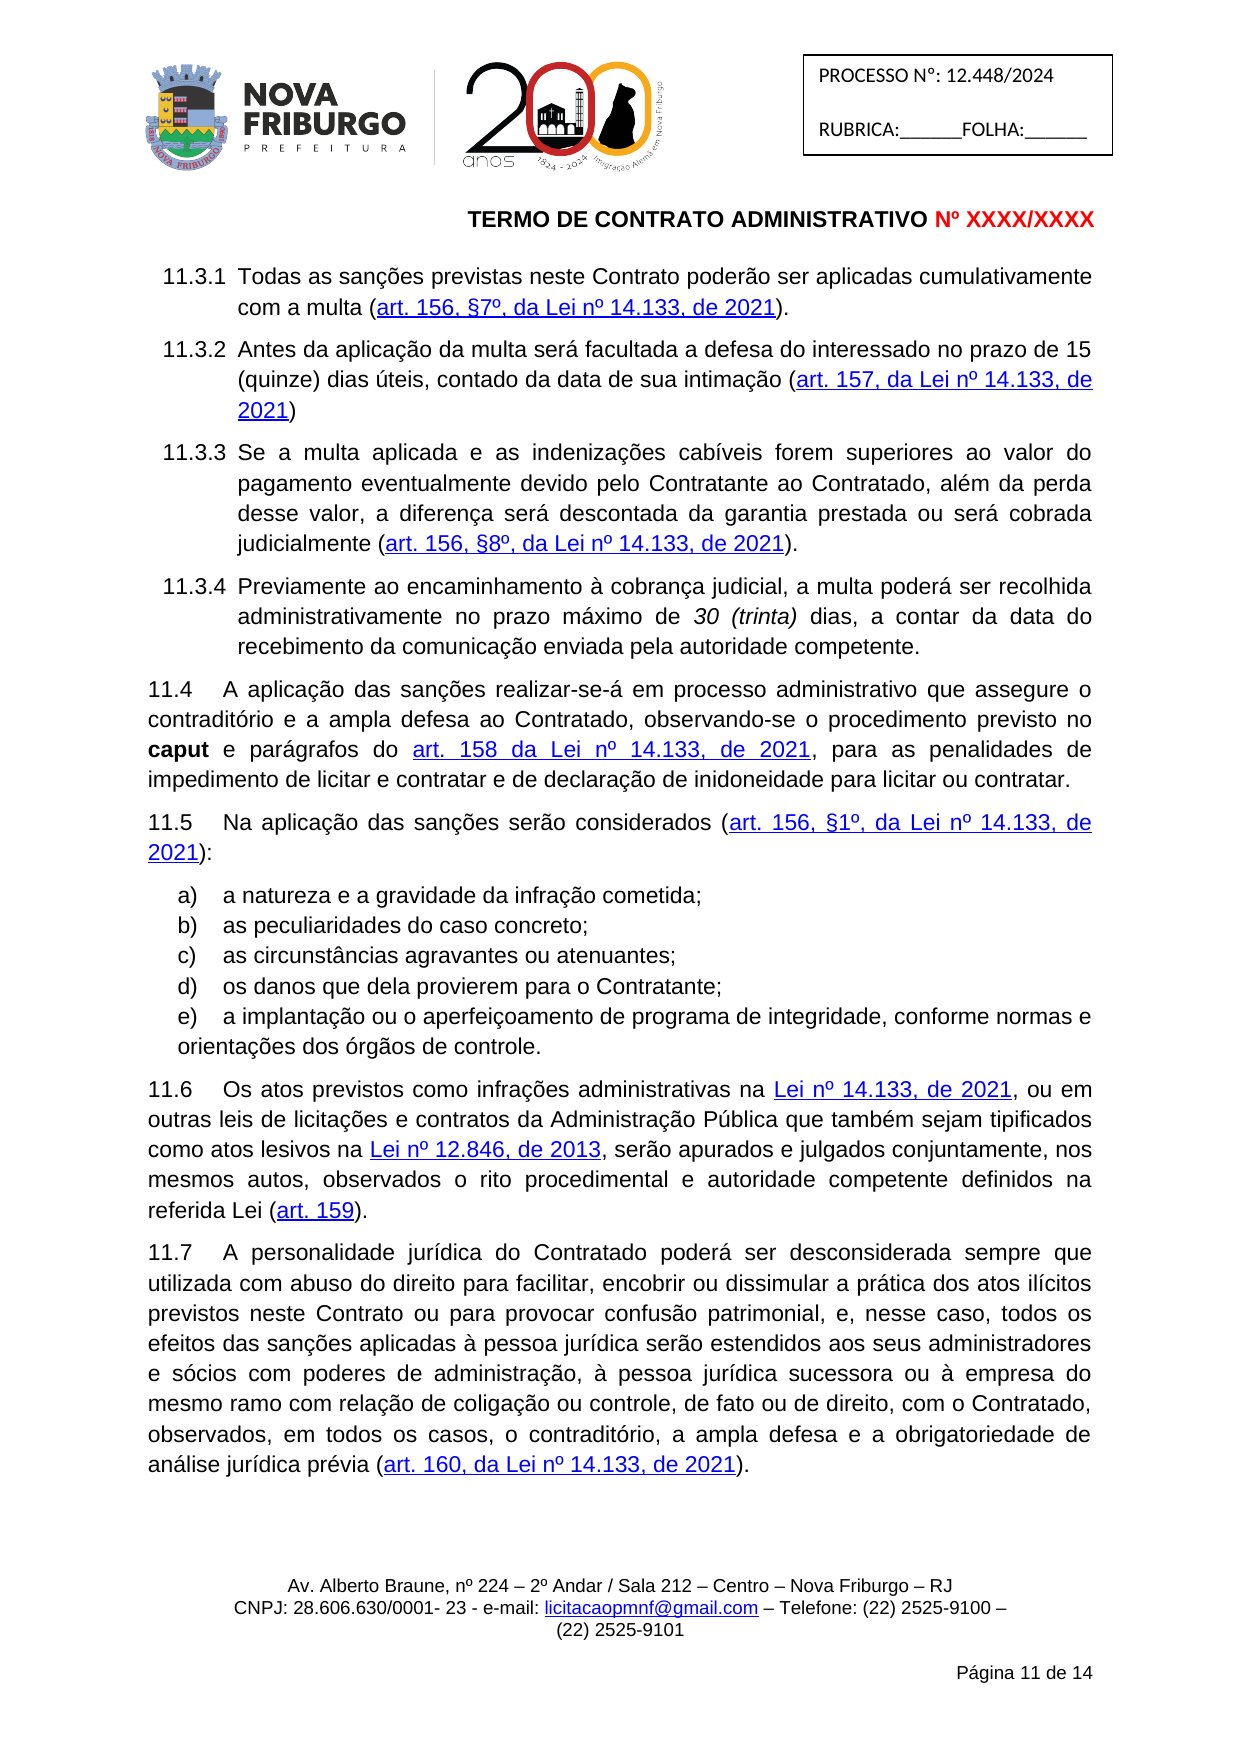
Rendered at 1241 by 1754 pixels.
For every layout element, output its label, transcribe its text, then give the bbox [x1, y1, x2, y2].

list as peculiaridades do caso concreto; [177, 912, 1092, 938]
list Antes da aplicação da multa será facultada a defesa do interessado no prazo de 15 (quinze) dias úteis, contado da data de sua intimação (art. 157, da Lei nº 14.133, de 2021) [162, 336, 1092, 423]
list a natureza e a gravidade da infração cometida; [177, 882, 1092, 908]
list A aplicação das sanções realizar-se-á em processo administrativo que assegure o contraditório e a ampla defesa ao Contratado, observando-se o procedimento previsto no caput e parágrafos do art. 158 da Lei nº 14.133, de 2021, para as penalidades de impedimento de licitar e contratar e de declaração de inidoneidade para licitar ou contratar. [148, 676, 1092, 793]
list A personalidade jurídica do Contratado poderá ser desconsiderada sempre que utilizada com abuso do direito para facilitar, encobrir ou dissimular a prática dos atos ilícitos previstos neste Contrato ou para provocar confusão patrimonial, e, nesse caso, todos os efeitos das sanções aplicadas à pessoa jurídica serão estendidos aos seus administradores e sócios com poderes de administração, à pessoa jurídica sucessora ou à empresa do mesmo ramo com relação de coligação ou controle, de fato ou de direito, com o Contratado, observados, em todos os casos, o contraditório, a ampla defesa e a obrigatoriedade de análise jurídica prévia (art. 160, da Lei nº 14.133, de 2021). [148, 1239, 1092, 1477]
picture [118, 29, 695, 200]
list Todas as sanções previstas neste Contrato poderão ser aplicadas cumulativamente com a multa (art. 156, §7º, da Lei nº 14.133, de 2021). [162, 263, 1092, 320]
list os danos que dela provierem para o Contratante; [177, 973, 1092, 999]
list as circunstâncias agravantes ou atenuantes; [177, 942, 1092, 969]
list Previamente ao encaminhamento à cobrança judicial, a multa poderá ser recolhida administrativamente no prazo máximo de 30 (trinta) dias, a contar da data do recebimento da comunicação enviada pela autoridade competente. [162, 573, 1092, 659]
list Na aplicação das sanções serão considerados (art. 156, §1º, da Lei nº 14.133, de 2021): [148, 809, 1092, 866]
list Os atos previstos como infrações administrativas na Lei nº 14.133, de 2021, ou em outras leis de licitações e contratos da Administração Pública que também sejam tipificados como atos lesivos na Lei nº 12.846, de 2013, serão apurados e julgados conjuntamente, nos mesmos autos, observados o rito procedimental e autoridade competente definidos na referida Lei (art. 159). [148, 1076, 1092, 1223]
list a implantação ou o aperfeiçoamento de programa de integridade, conforme normas e orientações dos órgãos de controle. [177, 1003, 1092, 1059]
list Se a multa aplicada e as indenizações cabíveis forem superiores ao valor do pagamento eventualmente devido pelo Contratante ao Contratado, além da perda desse valor, a diferença será descontada da garantia prestada ou será cobrada judicialmente (art. 156, §8º, da Lei nº 14.133, de 2021). [162, 439, 1092, 556]
